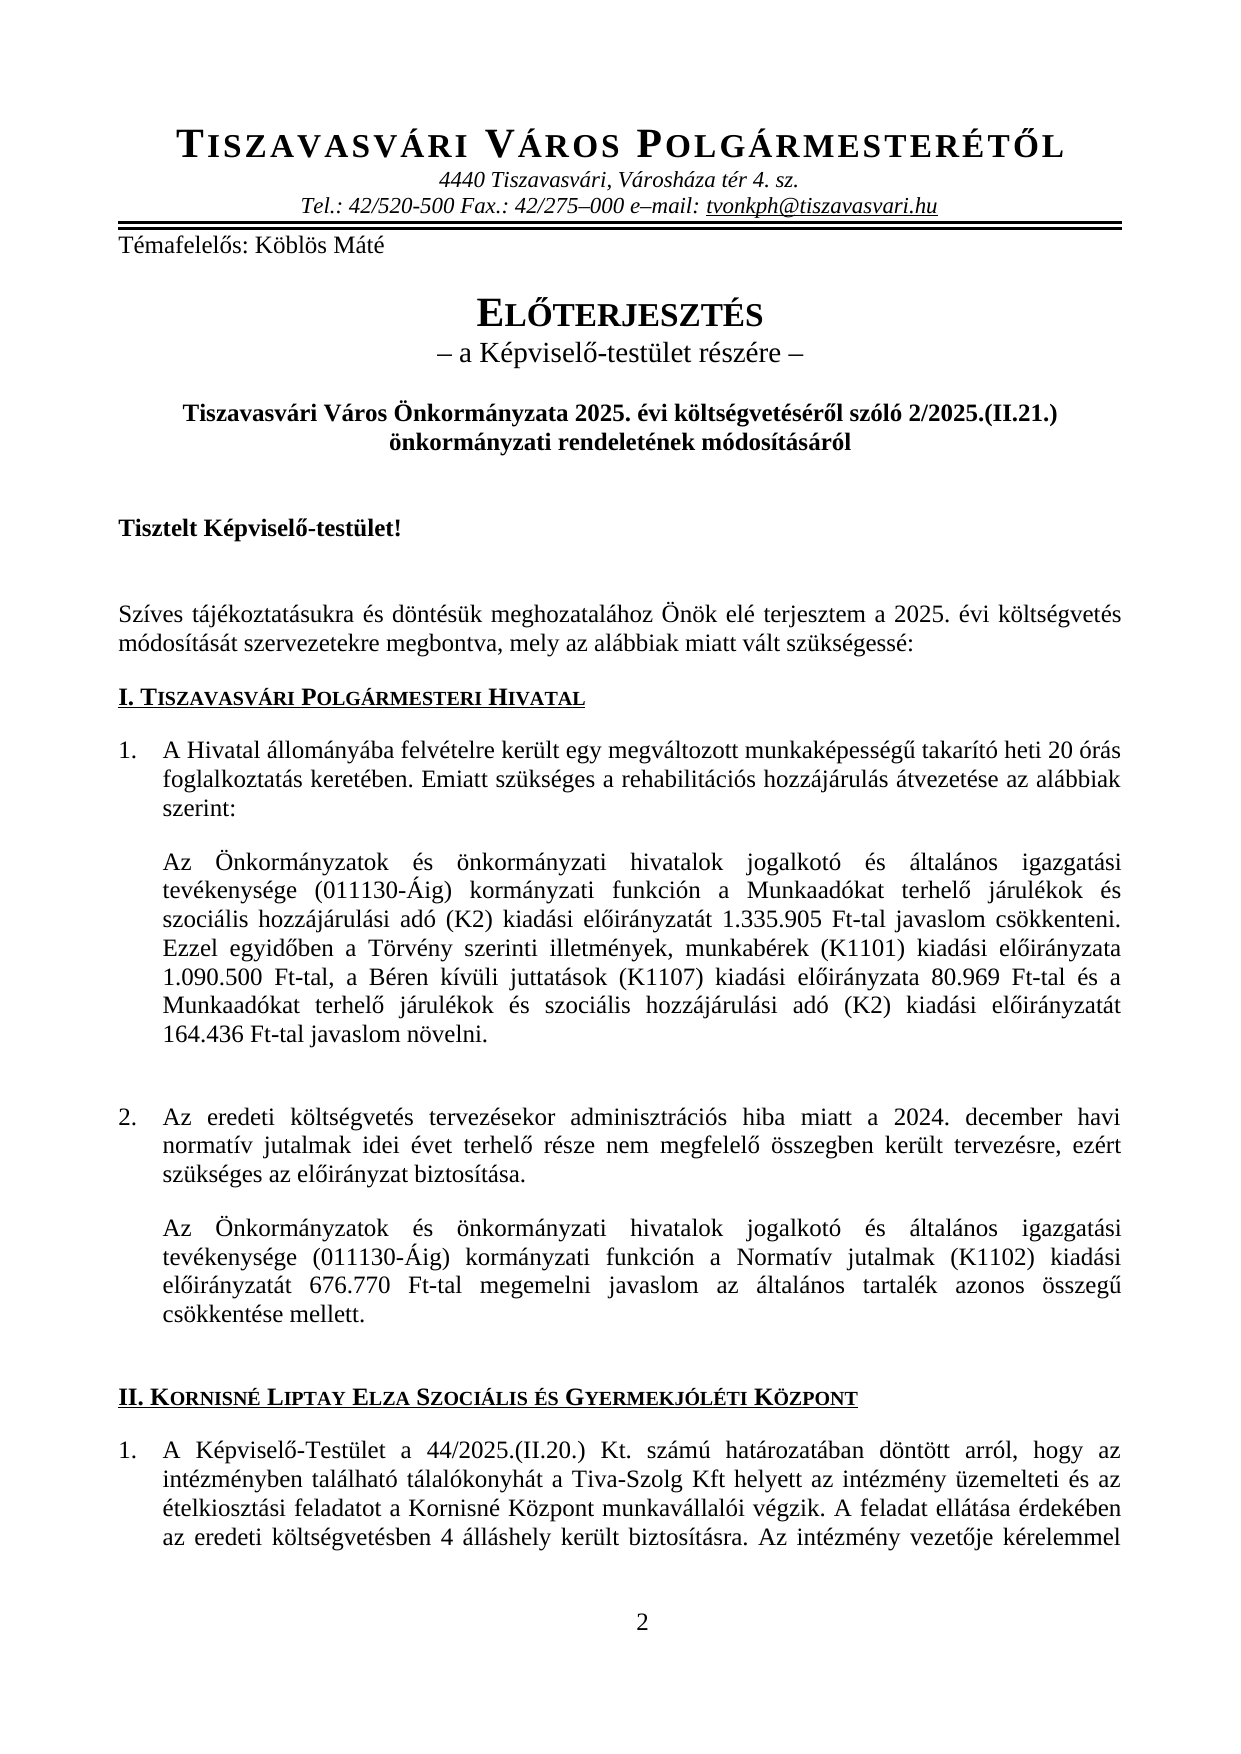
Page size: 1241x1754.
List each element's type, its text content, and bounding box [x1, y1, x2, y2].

list Az eredeti költségvetés tervezésekor adminisztrációs hiba miatt a 2024. december havi normatív jutalmak idei évet terhelő része nem megfelelő összegben került tervezésre, ezért szükséges az előirányzat biztosítása. [118, 1102, 1122, 1188]
text II. Kornisné Liptay Elza Szociális és Gyermekjóléti Központ [118, 1382, 1122, 1410]
list A Hivatal állományába felvételre került egy megváltozott munkaképességű takarító heti 20 órás foglalkoztatás keretében. Emiatt szükséges a rehabilitációs hozzájárulás átvezetése az alábbiak szerint: [118, 735, 1122, 822]
text Tel.: 42/520-500 Fax.: 42/275–000 e–mail: tvonkph@tiszavasvari.hu [118, 192, 1122, 221]
text I. Tiszavasvári Polgármesteri Hivatal [118, 682, 1122, 710]
text Az Önkormányzatok és önkormányzati hivatalok jogalkotó és általános igazgatási tevékenysége (011130-Áig) kormányzati funkción a Munkaadókat terhelő járulékok és szociális hozzájárulási adó (K2) kiadási előirányzatát 1.335.905 Ft-tal javaslom csökkenteni. Ezzel egyidőben a Törvény szerinti illetmények, munkabérek (K1101) kiadási előirányzata 1.090.500 Ft-tal, a Béren kívüli juttatások (K1107) kiadási előirányzata 80.969 Ft-tal és a Munkaadókat terhelő járulékok és szociális hozzájárulási adó (K2) kiadási előirányzatát 164.436 Ft-tal javaslom növelni. [162, 847, 1122, 1048]
text Tiszavasvári Város Polgármesterétől [118, 118, 1122, 166]
text 4440 Tiszavasvári, Városháza tér 4. sz. [118, 166, 1122, 192]
text – a Képviselő-testület részére – [118, 336, 1122, 369]
text Tisztelt Képviselő-testület! [118, 513, 1122, 542]
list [118, 1435, 1122, 1550]
text Az Önkormányzatok és önkormányzati hivatalok jogalkotó és általános igazgatási tevékenysége (011130-Áig) kormányzati funkción a Normatív jutalmak (K1102) kiadási előirányzatát 676.770 Ft-tal megemelni javaslom az általános tartalék azonos összegű csökkentése mellett. [162, 1213, 1122, 1328]
text Tiszavasvári Város Önkormányzata 2025. évi költségvetéséről szóló 2/2025.(II.21.) önkormányzati rendeletének módosításáról [118, 398, 1122, 455]
text Szíves tájékoztatásukra és döntésük meghozatalához Önök elé terjesztem a 2025. évi költségvetés módosítását szervezetekre megbontva, mely az alábbiak miatt vált szükségessé: [118, 599, 1122, 657]
text Előterjesztés [118, 288, 1122, 336]
text Témafelelős: Köblös Máté [118, 230, 1122, 259]
